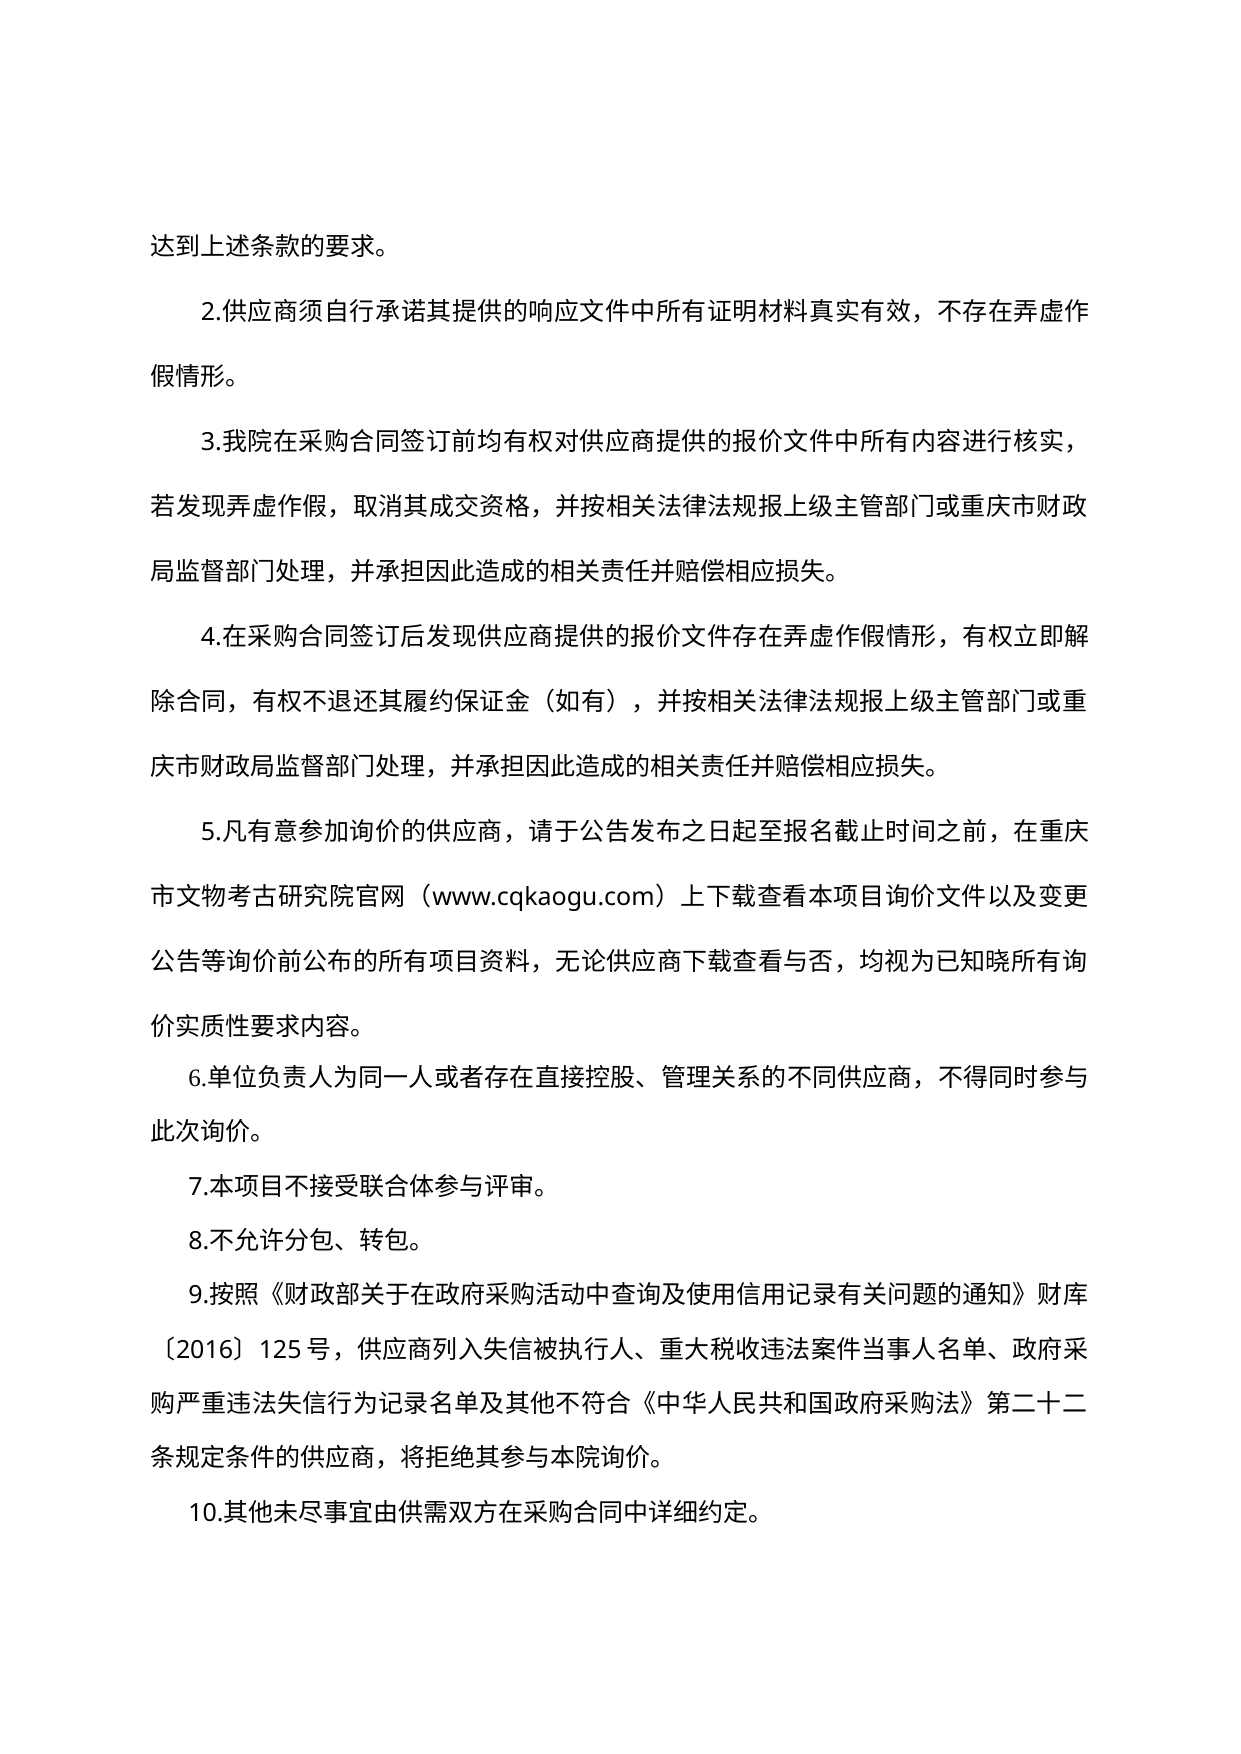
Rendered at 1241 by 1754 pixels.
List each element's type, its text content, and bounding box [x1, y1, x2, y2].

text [151, 212, 1089, 277]
text 5.凡有意参加询价的供应商，请于公告发布之日起至报名截止时间之前，在重庆市文物考古研究院官网（www.cqkaogu.com）上下载查看本项目询价文件以及变更公告等询价前公布的所有项目资料，无论供应商下载查看与否，均视为已知晓所有询价实质性要求内容。 [151, 797, 1089, 1057]
text 10.其他未尽事宜由供需双方在采购合同中详细约定。 [151, 1492, 1089, 1528]
text 7.本项目不接受联合体参与评审。 [151, 1166, 1089, 1202]
text 4.在采购合同签订后发现供应商提供的报价文件存在弄虚作假情形，有权立即解除合同，有权不退还其履约保证金（如有），并按相关法律法规报上级主管部门或重庆市财政局监督部门处理，并承担因此造成的相关责任并赔偿相应损失。 [151, 602, 1089, 797]
text 3.我院在采购合同签订前均有权对供应商提供的报价文件中所有内容进行核实，若发现弄虚作假，取消其成交资格，并按相关法律法规报上级主管部门或重庆市财政局监督部门处理，并承担因此造成的相关责任并赔偿相应损失。 [151, 407, 1089, 602]
text 6.单位负责人为同一人或者存在直接控股、管理关系的不同供应商，不得同时参与此次询价。 [151, 1057, 1089, 1148]
text 9.按照《财政部关于在政府采购活动中查询及使用信用记录有关问题的通知》财库〔2016〕125号，供应商列入失信被执行人、重大税收违法案件当事人名单、政府采购严重违法失信行为记录名单及其他不符合《中华人民共和国政府采购法》第二十二条规定条件的供应商，将拒绝其参与本院询价。 [151, 1275, 1089, 1474]
text 8.不允许分包、转包。 [151, 1220, 1089, 1257]
text 2.供应商须自行承诺其提供的响应文件中所有证明材料真实有效，不存在弄虚作假情形。 [151, 277, 1089, 407]
